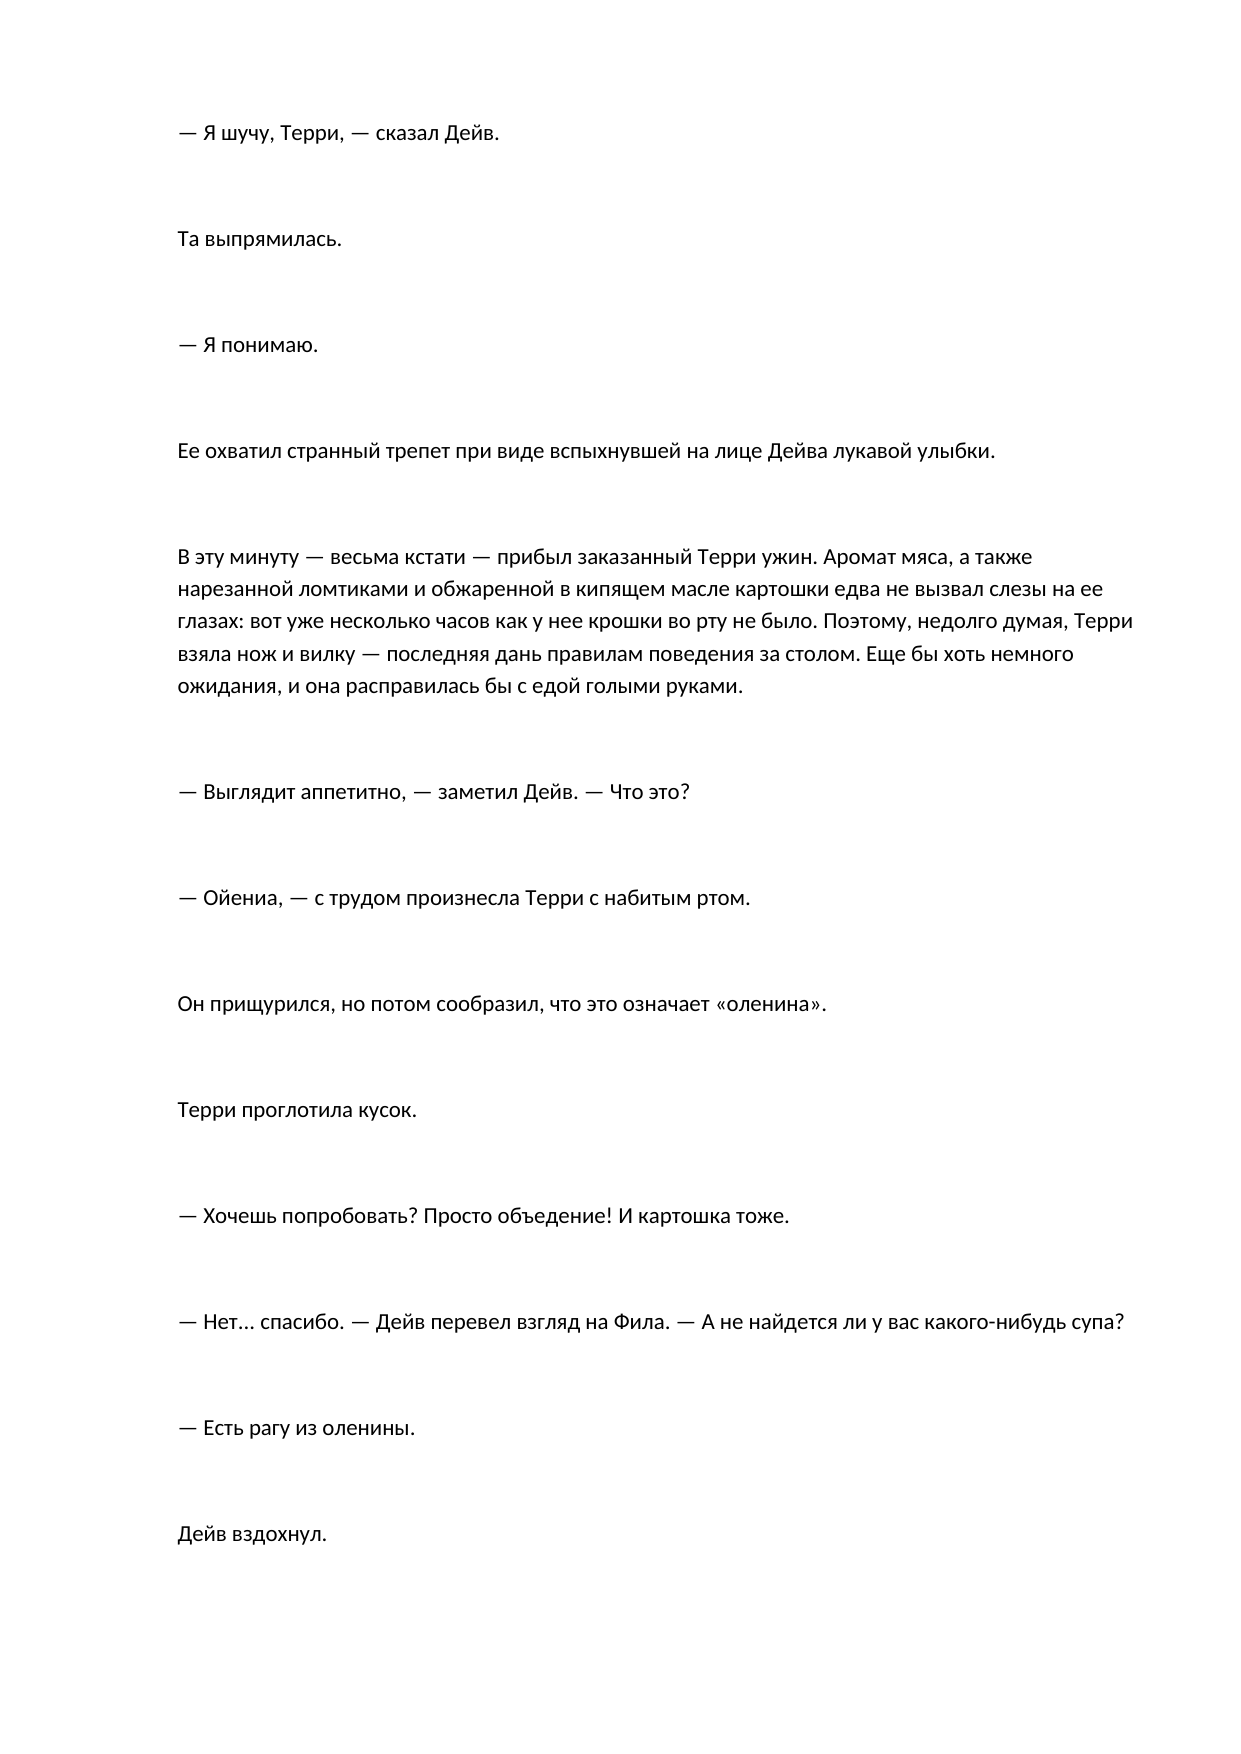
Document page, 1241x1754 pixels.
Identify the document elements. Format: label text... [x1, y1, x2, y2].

text — Ойениа, — с трудом произнесла Терри с набитым ртом. [177, 883, 1152, 911]
text — Выглядит аппетитно, — заметил Дейв. — Что это? [177, 777, 1152, 805]
text Терри проглотила кусок. [177, 1095, 1152, 1123]
text Он прищурился, но потом сообразил, что это означает «оленина». [177, 989, 1152, 1017]
text — Я понимаю. [177, 330, 1152, 358]
text — Нет... спасибо. — Дейв перевел взгляд на Фила. — А не найдется ли у вас какого-нибудь супа? [177, 1307, 1152, 1335]
text Дейв вздохнул. [177, 1519, 1152, 1547]
text — Есть рагу из оленины. [177, 1413, 1152, 1441]
text Та выпрямилась. [177, 224, 1152, 252]
text — Я шучу, Терри, — сказал Дейв. [177, 118, 1152, 146]
text Ее охватил странный трепет при виде вспыхнувшей на лице Дейва лукавой улыбки. [177, 436, 1152, 464]
text В эту минуту — весьма кстати — прибыл заказанный Терри ужин. Аромат мяса, а также нарезанной ломтиками и обжаренной в кипящем масле картошки едва не вызвал слезы на ее глазах: вот уже несколько часов как у нее крошки во рту не было. Поэтому, недолго думая, Терри взяла нож и вилку — последняя дань правилам поведения за столом. Еще бы хоть немного ожидания, и она расправилась бы с едой голыми руками. [177, 542, 1152, 699]
text — Хочешь попробовать? Просто объедение! И картошка тоже. [177, 1201, 1152, 1229]
